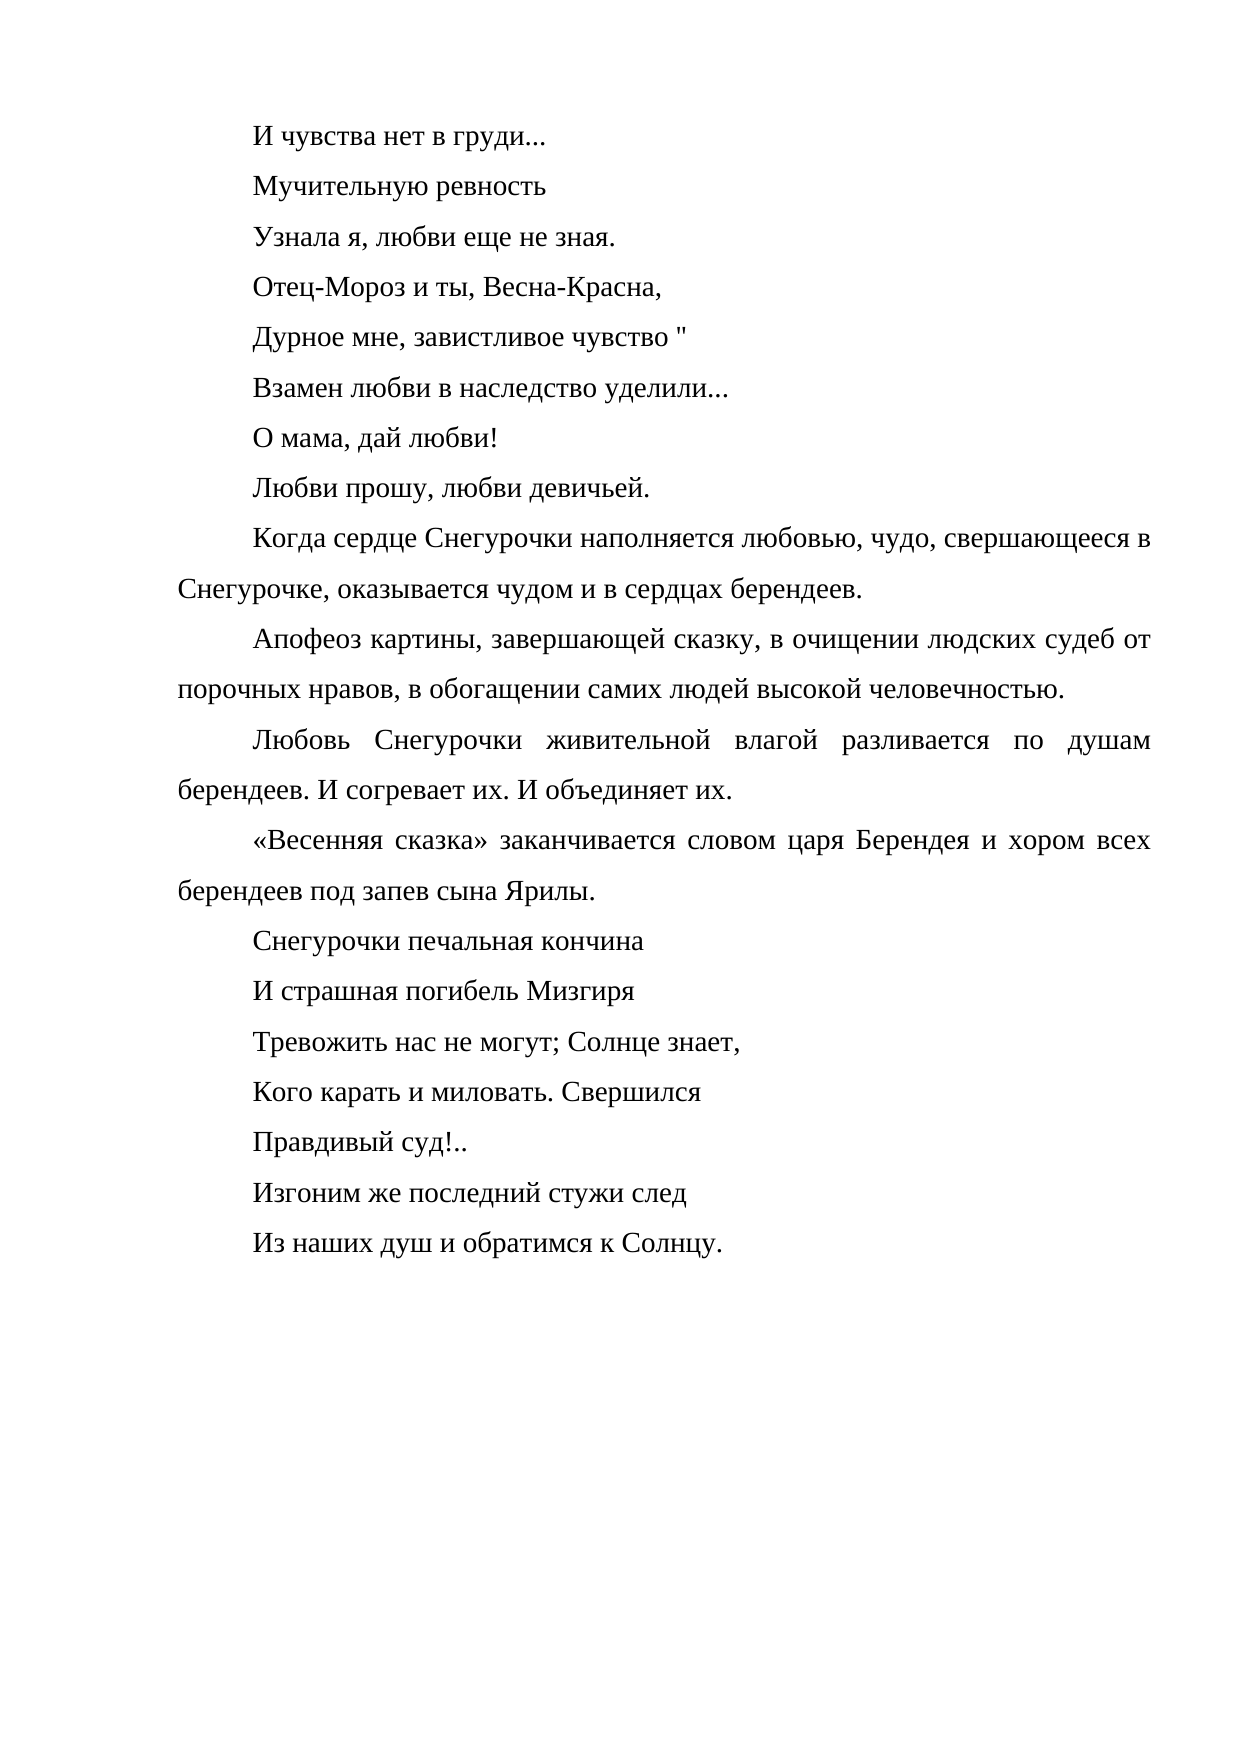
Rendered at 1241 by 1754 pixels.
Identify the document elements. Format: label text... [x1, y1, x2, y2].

text Правдивый суд!.. [177, 1124, 1152, 1158]
text Апофеоз картины, завершающей сказку, в очищении людских судеб от порочных нравов, в обогащении самих людей высокой человечностью. [177, 621, 1152, 705]
text Узнала я, любви еще не зная. [177, 219, 1152, 252]
text Изгоним же последний стужи след [177, 1175, 1152, 1208]
text Из наших душ и обратимся к Солнцу. [177, 1225, 1152, 1258]
text И чувства нет в груди... [177, 118, 1152, 152]
text Взамен любви в наследство уделили... [177, 370, 1152, 403]
text Отец-Мороз и ты, Весна-Красна, [177, 269, 1152, 303]
text Когда сердце Снегурочки наполняется любовью, чудо, свершающееся в Снегурочке, оказывается чудом и в сердцах берендеев. [177, 521, 1152, 604]
text Дурное мне, завистливое чувство '' [177, 319, 1152, 353]
text О мама, дай любви! [177, 420, 1152, 453]
text И страшная погибель Мизгиря [177, 973, 1152, 1007]
text «Весенняя сказка» заканчивается словом царя Берендея и хором всех берендеев под запев сына Ярилы. [177, 822, 1152, 906]
text Тревожить нас не могут; Солнце знает, [177, 1024, 1152, 1057]
text Любви прошу, любви девичьей. [177, 470, 1152, 504]
text Любовь Снегурочки живительной влагой разливается по душам берендеев. И согревает их. И объединяет их. [177, 722, 1152, 806]
text Снегурочки печальная кончина [177, 923, 1152, 957]
text Кого карать и миловать. Свершился [177, 1074, 1152, 1108]
text Мучительную ревность [177, 168, 1152, 202]
